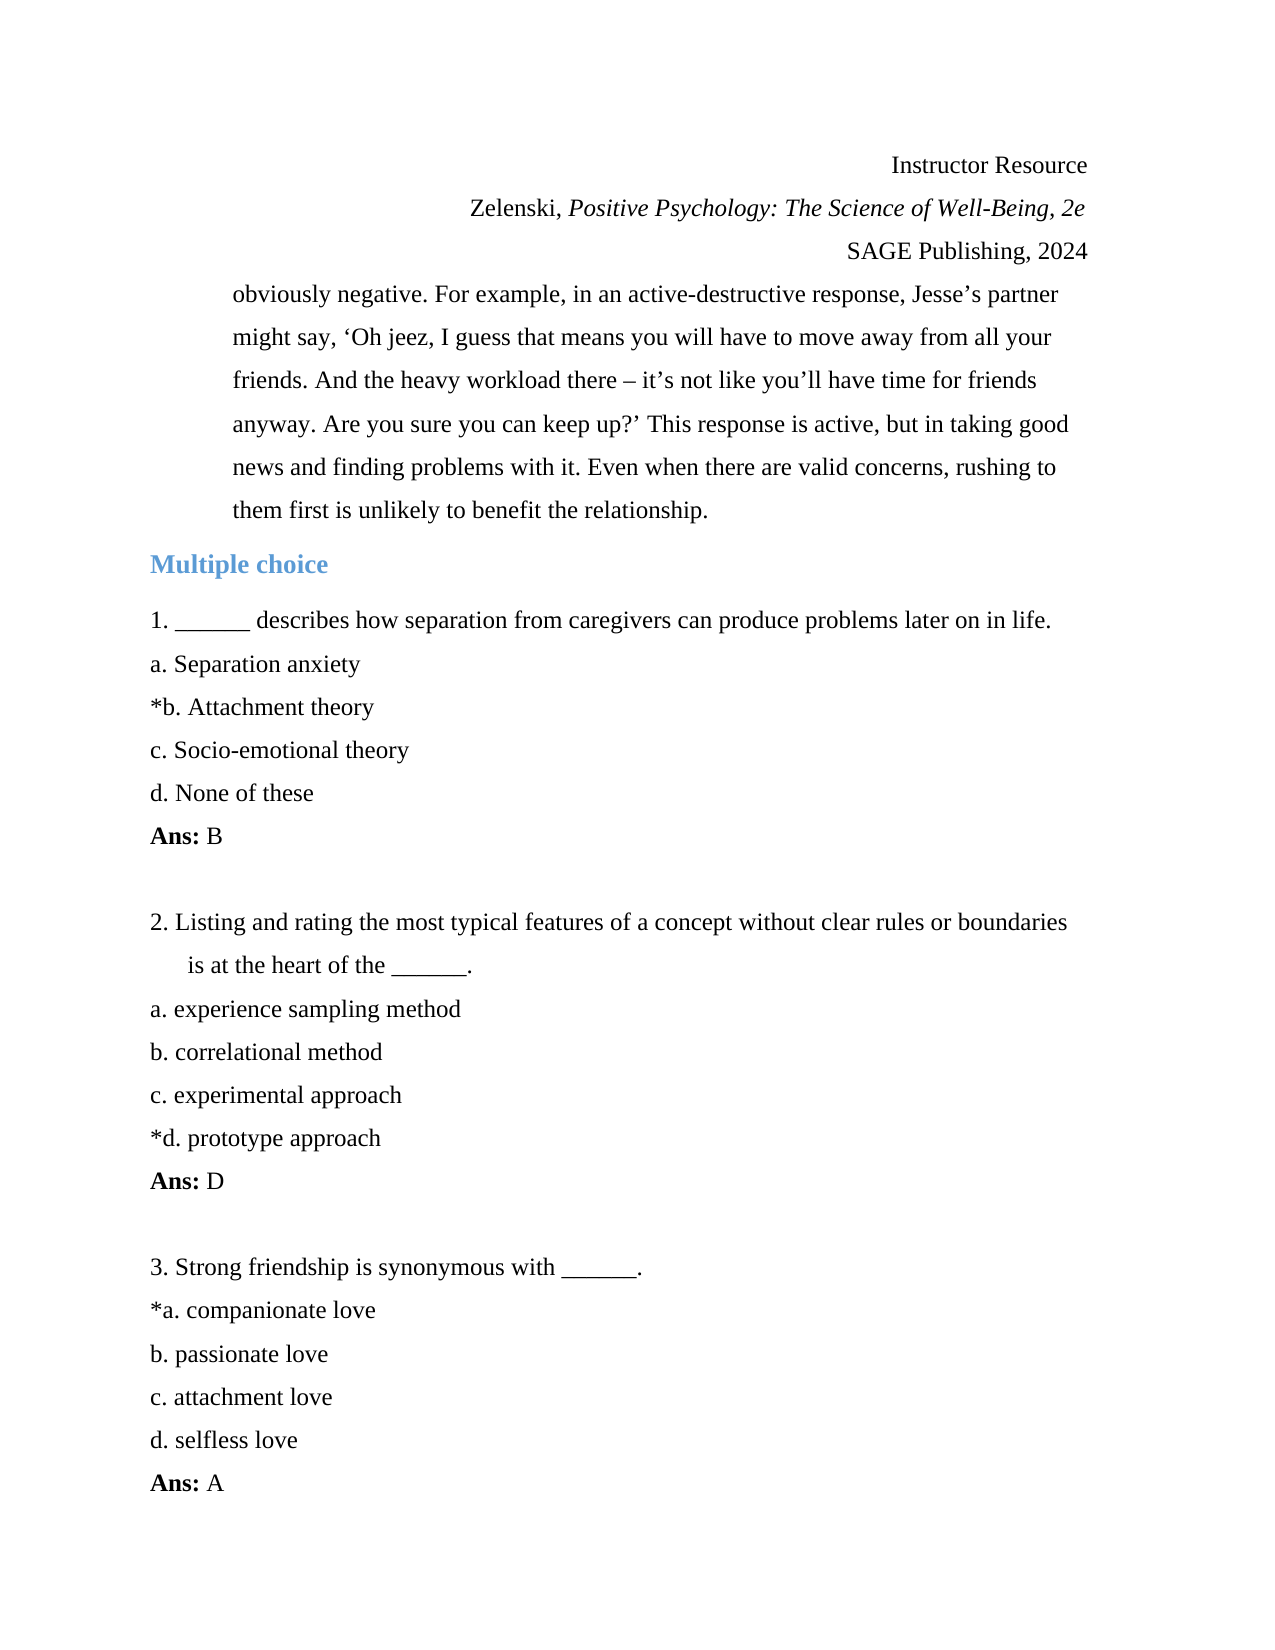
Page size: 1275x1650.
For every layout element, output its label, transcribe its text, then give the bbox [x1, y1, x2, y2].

text c. experimental approach [150, 1080, 1087, 1109]
text a. experience sampling method [150, 994, 1087, 1022]
text Ans: A [150, 1468, 1087, 1497]
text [195, 279, 1087, 524]
text a. Separation anxiety [150, 649, 1087, 677]
text 3. Strong friendship is synonymous with ______. [150, 1252, 1087, 1281]
text b. passionate love [150, 1339, 1087, 1367]
text Ans: D [150, 1166, 1087, 1195]
text b. correlational method [150, 1037, 1087, 1066]
text 1. ______ describes how separation from caregivers can produce problems later on in life. [150, 606, 1087, 634]
text d. selfless love [150, 1425, 1087, 1454]
text c. attachment love [150, 1382, 1087, 1411]
text *b. Attachment theory [150, 692, 1087, 721]
text Ans: B [150, 821, 1087, 850]
text 2. Listing and rating the most typical features of a concept without clear rules or boundaries is at the heart of the ______. [150, 907, 1087, 979]
text *d. prototype approach [150, 1123, 1087, 1152]
subtitle Multiple choice [150, 548, 1087, 579]
text *a. companionate love [150, 1296, 1087, 1324]
text d. None of these [150, 778, 1087, 807]
text c. Socio-emotional theory [150, 735, 1087, 764]
